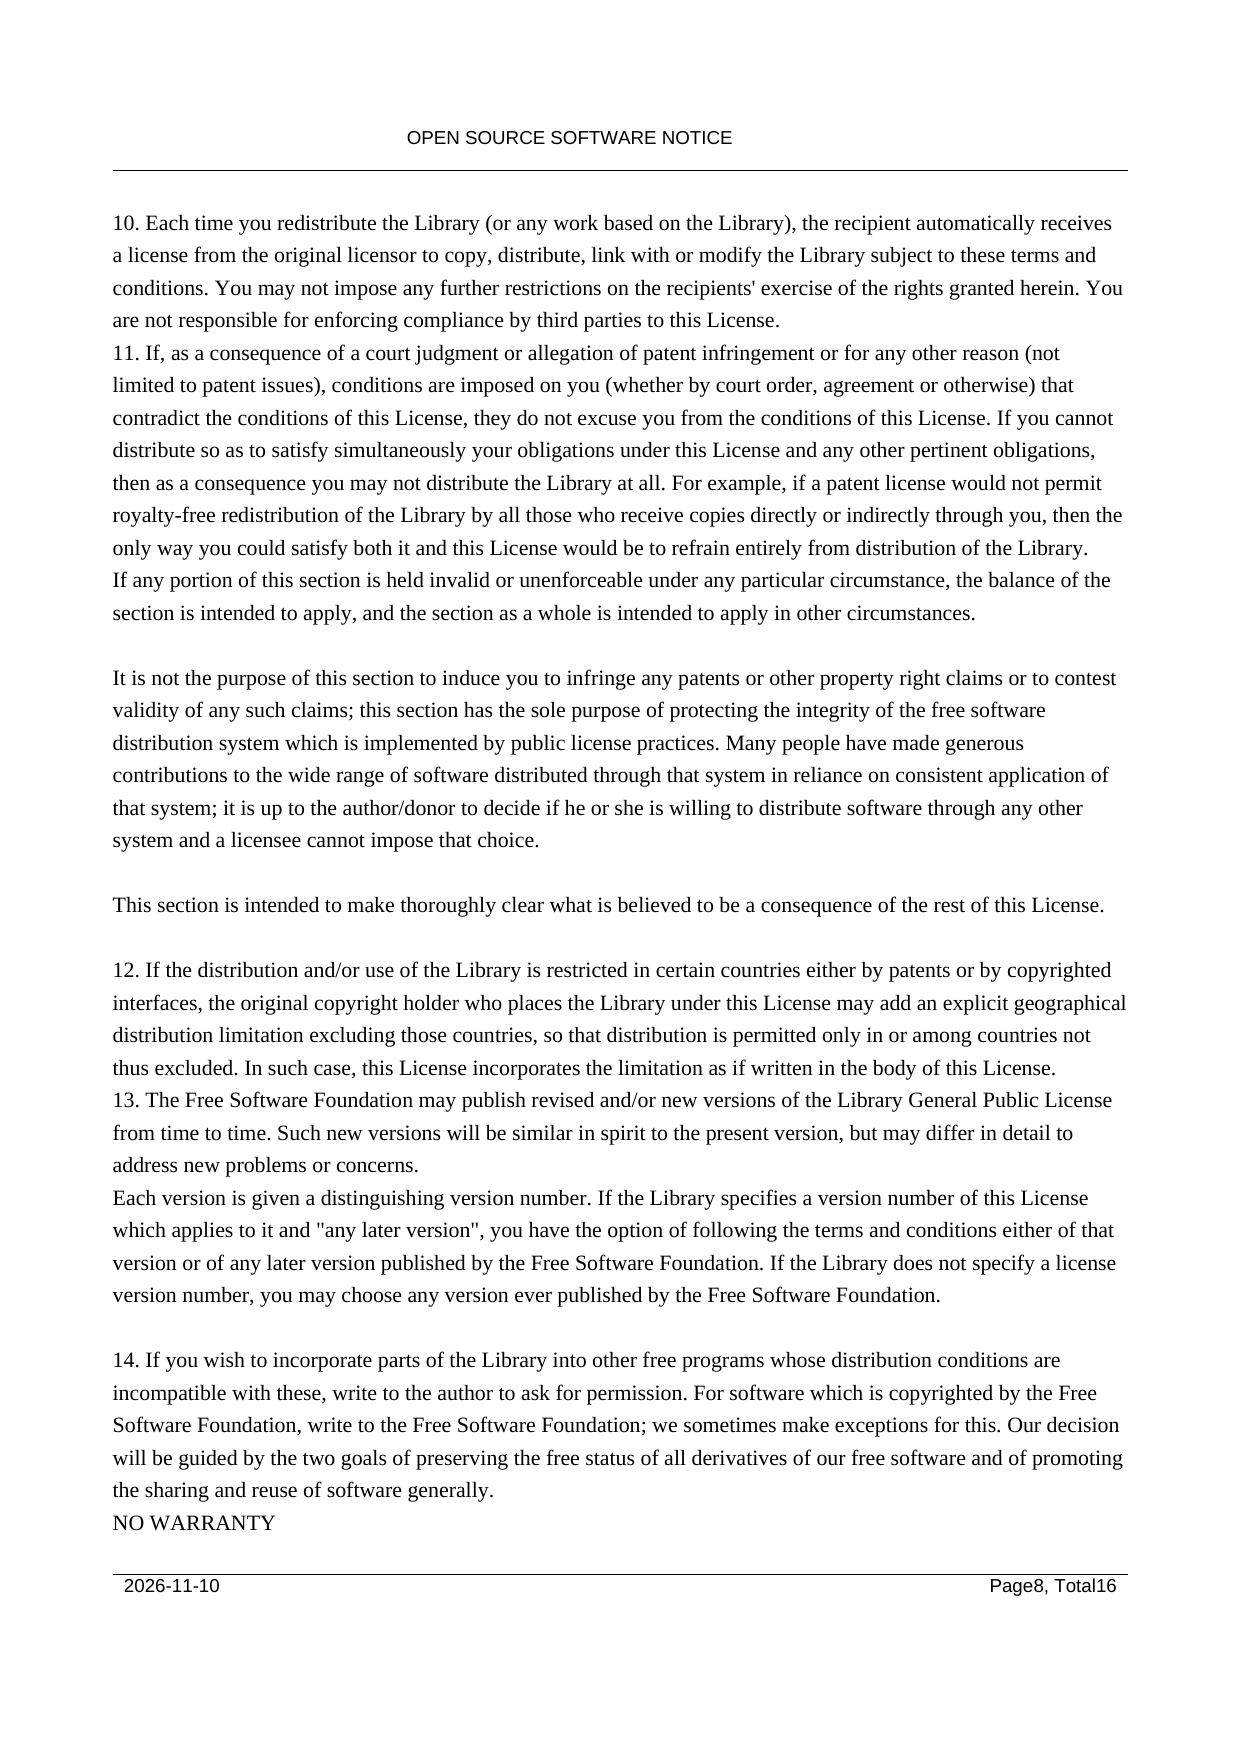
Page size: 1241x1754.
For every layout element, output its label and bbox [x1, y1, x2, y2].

text [112, 206, 1128, 1539]
